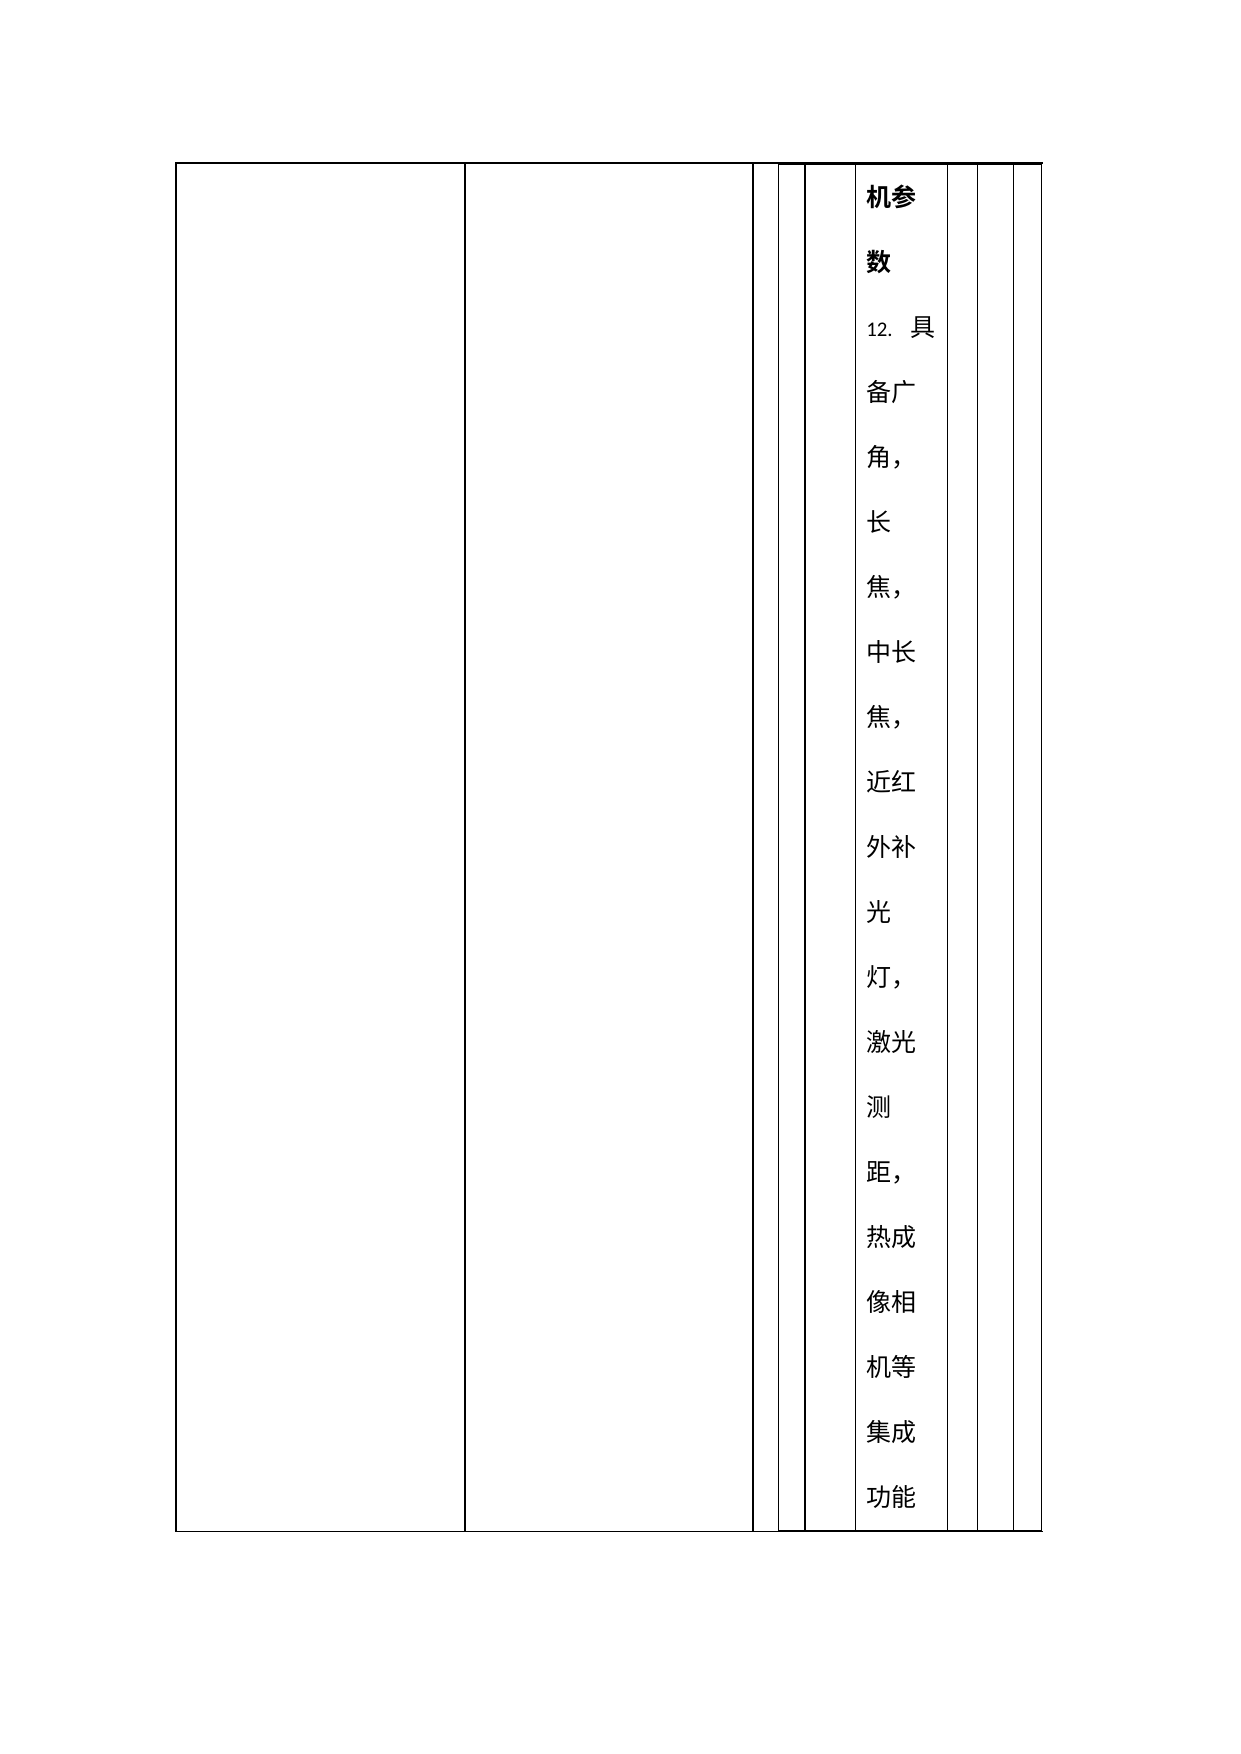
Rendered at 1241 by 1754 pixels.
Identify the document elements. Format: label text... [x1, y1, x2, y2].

table_cell [806, 165, 855, 1530]
table_cell [978, 165, 1013, 1530]
table_cell [779, 165, 804, 1530]
table_cell [948, 165, 977, 1530]
table_cell 1 [177, 164, 464, 1531]
table_cell [754, 164, 778, 1531]
table_cell [466, 164, 752, 1531]
table_cell [856, 165, 947, 1530]
table_cell [1014, 165, 1041, 1530]
